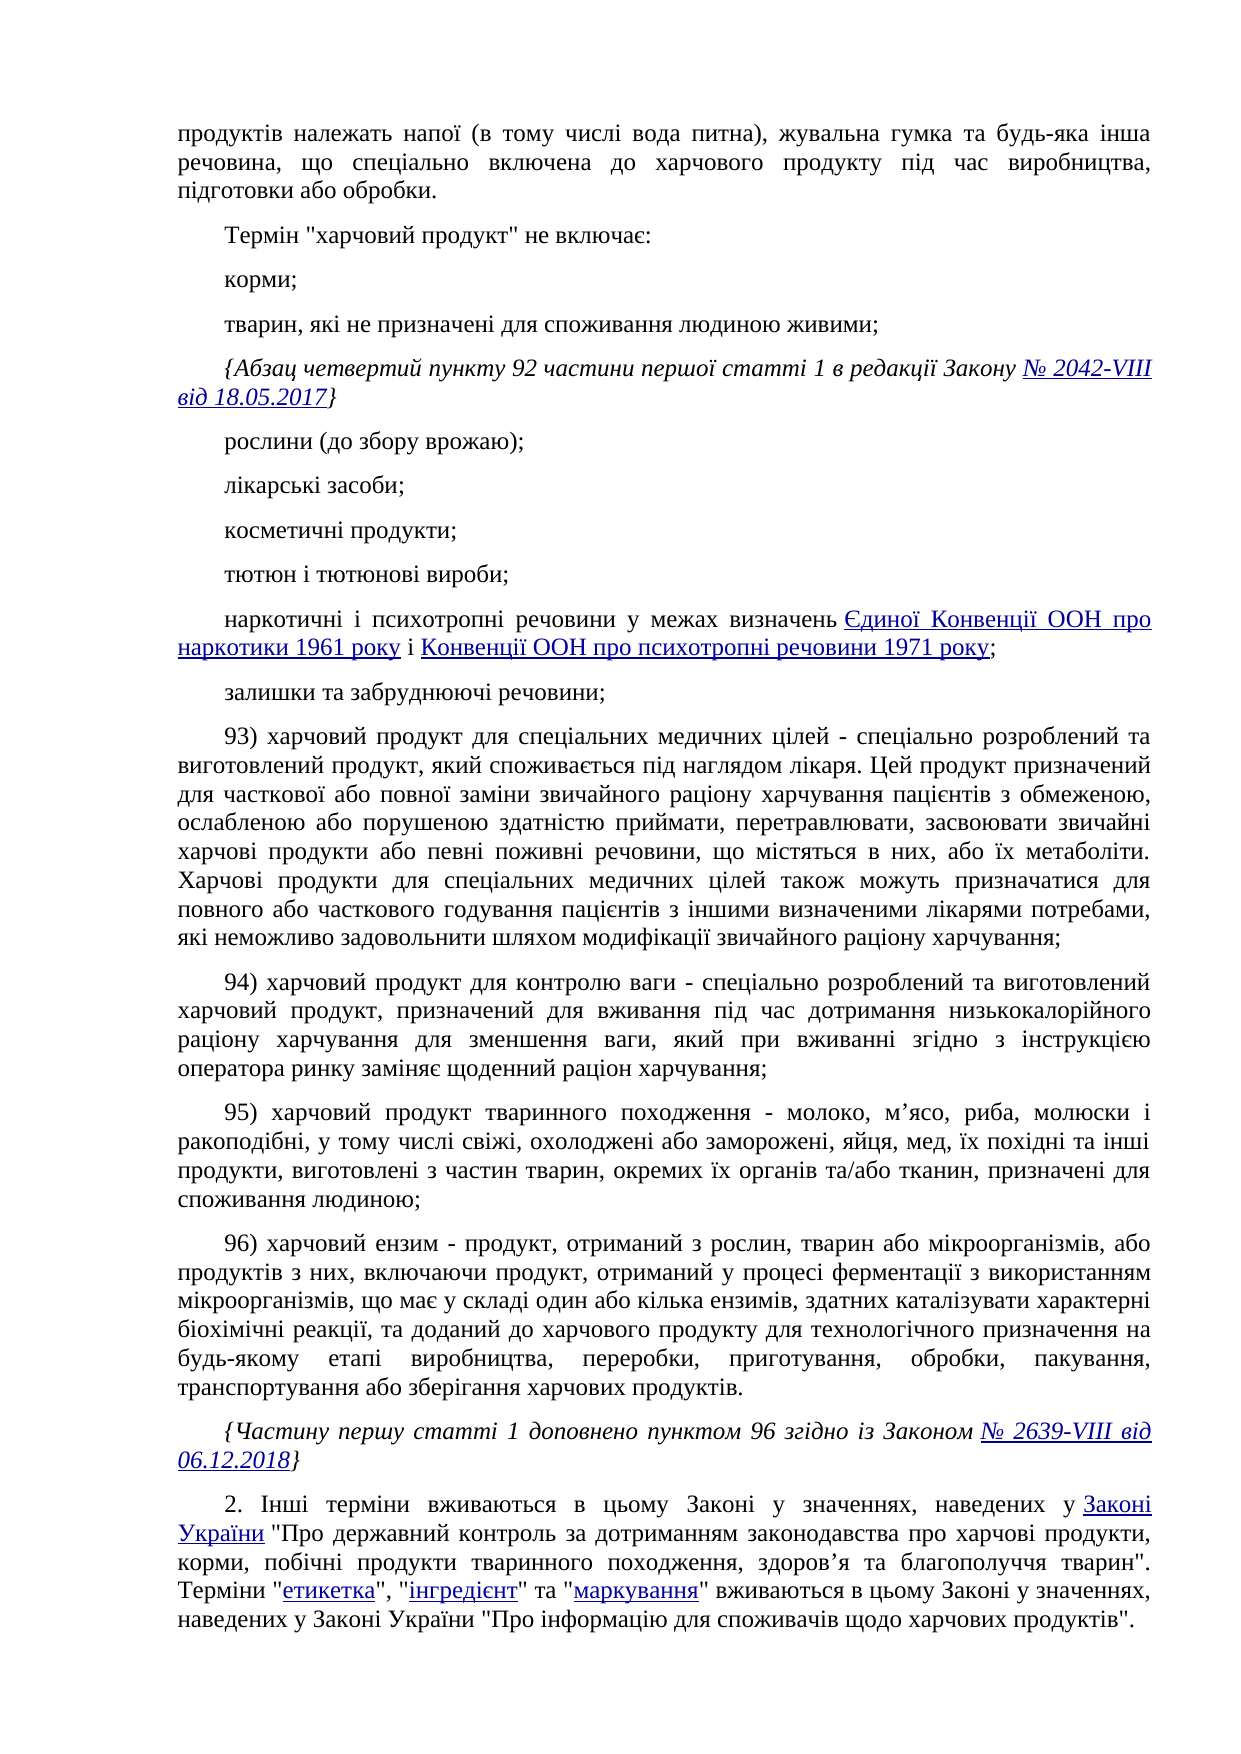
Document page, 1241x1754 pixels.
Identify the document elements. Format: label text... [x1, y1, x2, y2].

text наркотичні і психотропні речовини у межах визначень Єдиної Конвенції ООН про наркотики 1961 року і Конвенції ООН про психотропні речовини 1971 року; [177, 604, 1152, 661]
text 96) харчовий ензим - продукт, отриманий з рослин, тварин або мікроорганізмів, або продуктів з них, включаючи продукт, отриманий у процесі ферментації з використанням мікроорганізмів, що має у складі один або кілька ензимів, здатних каталізувати характерні біохімічні реакції, та доданий до харчового продукту для технологічного призначення на будь-якому етапі виробництва, переробки, приготування, обробки, пакування, транспортування або зберігання харчових продуктів. [177, 1228, 1152, 1401]
text корми; [177, 264, 1152, 293]
text 95) харчовий продукт тваринного походження - молоко, м’ясо, риба, молюски і ракоподібні, у тому числі свіжі, охолоджені або заморожені, яйця, мед, їх похідні та інші продукти, виготовлені з частин тварин, окремих їх органів та/або тканин, призначені для споживання людиною; [177, 1097, 1152, 1212]
text косметичні продукти; [177, 515, 1152, 544]
text Термін "харчовий продукт" не включає: [177, 220, 1152, 249]
text лікарські засоби; [177, 471, 1152, 499]
text {Абзац четвертий пункту 92 частини першої статті 1 в редакції Закону № 2042-VIII від 18.05.2017} [177, 353, 1152, 411]
text {Частину першу статті 1 доповнено пунктом 96 згідно із Законом № 2639-VIII від 06.12.2018} [177, 1416, 1152, 1474]
text 93) харчовий продукт для спеціальних медичних цілей - спеціально розроблений та виготовлений продукт, який споживається під наглядом лікаря. Цей продукт призначений для часткової або повної заміни звичайного раціону харчування пацієнтів з обмеженою, ослабленою або порушеною здатністю приймати, перетравлювати, засвоювати звичайні харчові продукти або певні поживні речовини, що містяться в них, або їх метаболіти. Харчові продукти для спеціальних медичних цілей також можуть призначатися для повного або часткового годування пацієнтів з іншими визначеними лікарями потребами, які неможливо задовольнити шляхом модифікації звичайного раціону харчування; [177, 721, 1152, 951]
text рослини (до збору врожаю); [177, 426, 1152, 455]
text залишки та забруднюючі речовини; [177, 677, 1152, 706]
text тварин, які не призначені для споживання людиною живими; [177, 309, 1152, 337]
text тютюн і тютюнові вироби; [177, 559, 1152, 588]
text 2. Інші терміни вживаються в цьому Законі у значеннях, наведених у Законі України "Про державний контроль за дотриманням законодавства про харчові продукти, корми, побічні продукти тваринного походження, здоров’я та благополуччя тварин". Терміни "етикетка", "інгредієнт" та "маркування" вживаються в цьому Законі у значеннях, наведених у Законі України "Про інформацію для споживачів щодо харчових продуктів". [177, 1489, 1152, 1633]
text 94) харчовий продукт для контролю ваги - спеціально розроблений та виготовлений харчовий продукт, призначений для вживання під час дотримання низькокалорійного раціону харчування для зменшення ваги, який при вживанні згідно з інструкцією оператора ринку заміняє щоденний раціон харчування; [177, 967, 1152, 1082]
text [177, 118, 1152, 204]
